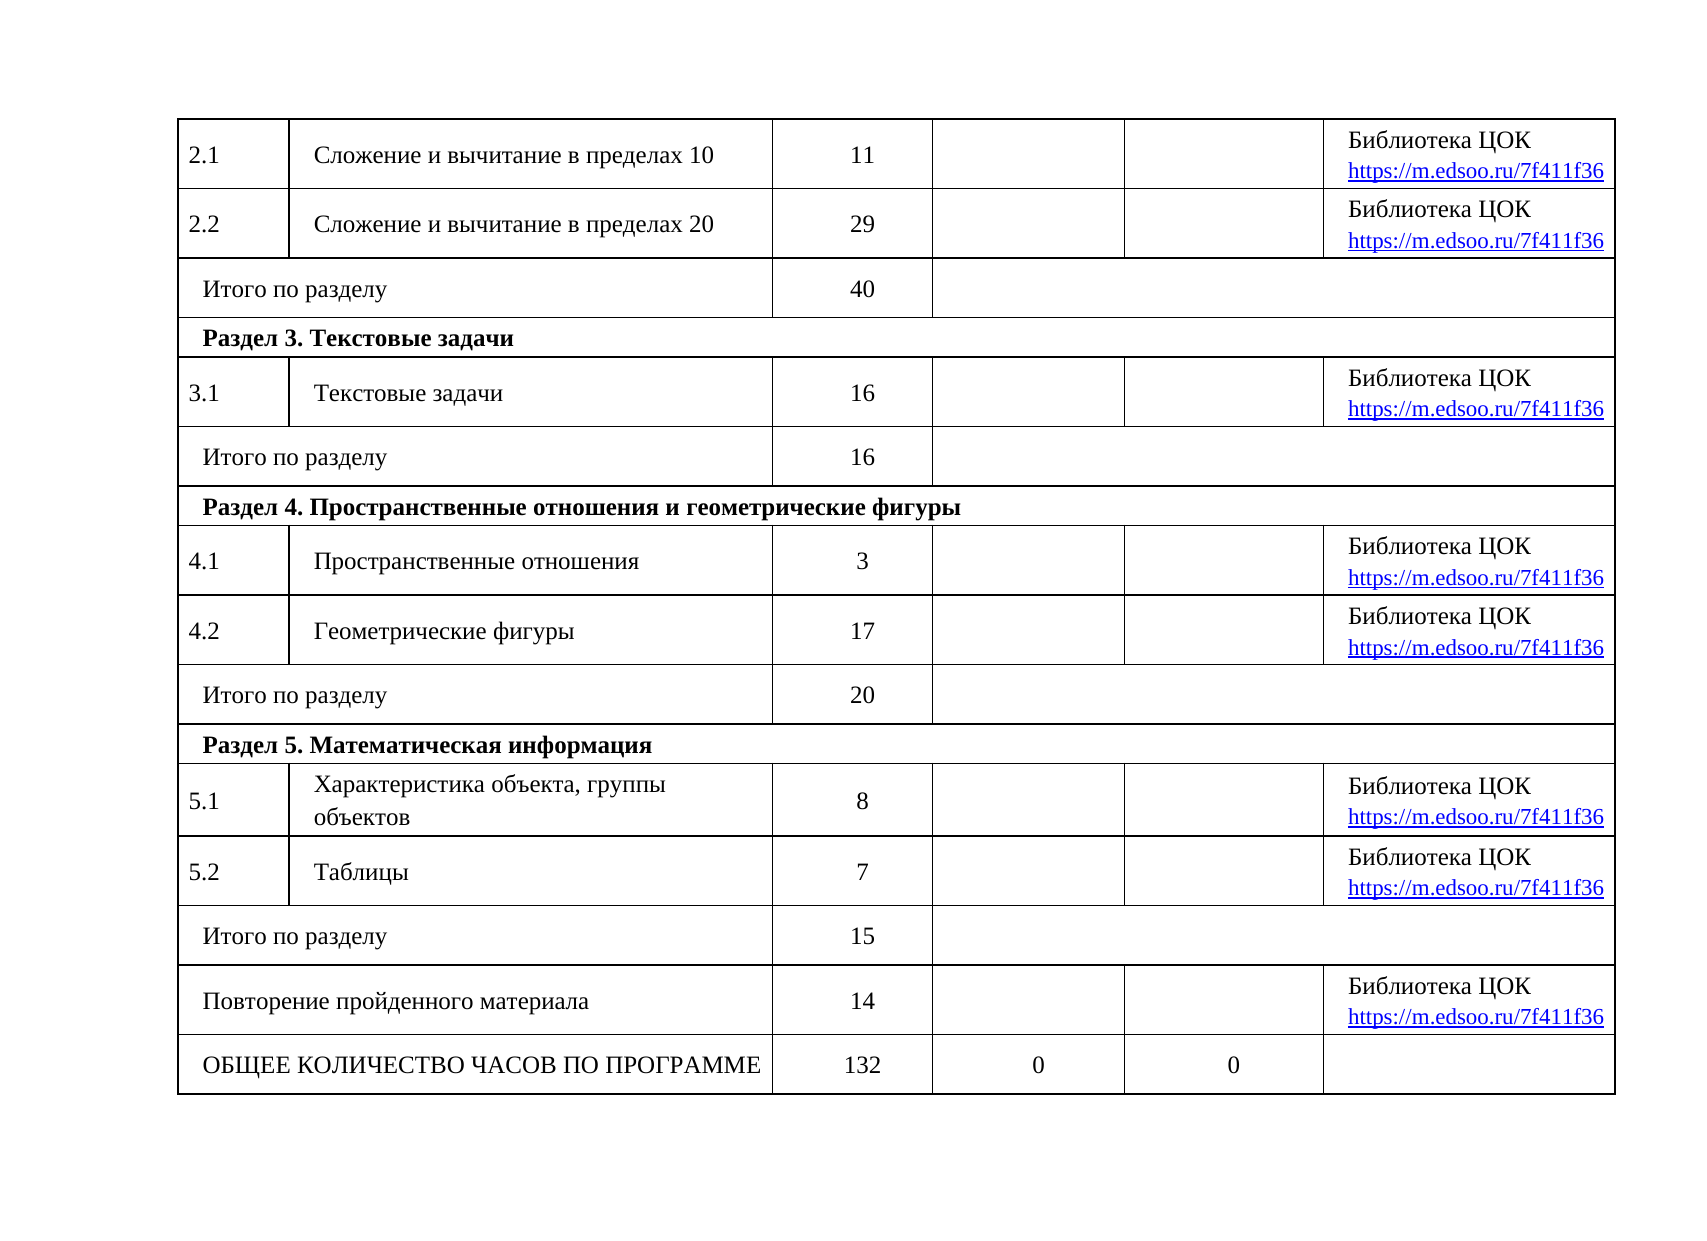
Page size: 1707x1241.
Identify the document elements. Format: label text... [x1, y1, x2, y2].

table_cell [1125, 189, 1323, 257]
table_cell 16 [773, 427, 932, 485]
table_cell ОБЩЕЕ КОЛИЧЕСТВО ЧАСОВ ПО ПРОГРАММЕ [179, 1035, 772, 1093]
table_cell [933, 427, 1614, 485]
table_cell Сложение и вычитание в пределах 10 [290, 120, 772, 188]
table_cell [1324, 189, 1614, 257]
table_cell Библиотека ЦОК https://m.edsoo.ru/7f411f36 [1324, 966, 1614, 1034]
table_cell Библиотека ЦОК https://m.edsoo.ru/7f411f36 [1324, 764, 1614, 835]
table_cell Раздел 5. Математическая информация [179, 725, 1614, 763]
table_cell Геометрические фигуры [290, 596, 772, 664]
table_cell [933, 966, 1124, 1034]
table_cell Таблицы [290, 837, 772, 904]
table_cell Итого по разделу [179, 906, 772, 964]
table_cell 7 [773, 837, 932, 904]
table_cell [933, 120, 1124, 188]
table_cell 40 [773, 259, 932, 317]
table_cell Раздел 4. Пространственные отношения и геометрические фигуры [179, 487, 1614, 524]
table_cell Раздел 3. Текстовые задачи [179, 318, 1614, 356]
table_cell [933, 358, 1124, 426]
table_cell Библиотека ЦОК https://m.edsoo.ru/7f411f36 [1324, 596, 1614, 664]
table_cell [1324, 120, 1614, 188]
table_cell 0 [933, 1035, 1124, 1093]
table_cell 15 [773, 906, 932, 964]
table_cell [1125, 358, 1323, 426]
table_cell 11 [773, 120, 932, 188]
table_cell 5.1 [179, 764, 288, 835]
table_cell Итого по разделу [179, 665, 772, 723]
table_cell 132 [773, 1035, 932, 1093]
table_cell Библиотека ЦОК https://m.edsoo.ru/7f411f36 [1324, 837, 1614, 904]
table_cell 4.2 [179, 596, 288, 664]
table_cell [933, 906, 1614, 964]
table_cell [933, 526, 1124, 594]
table_cell Повторение пройденного материала [179, 966, 772, 1034]
table_cell Библиотека ЦОК https://m.edsoo.ru/7f411f36 [1324, 526, 1614, 594]
table_cell [933, 665, 1614, 723]
table_cell 29 [773, 189, 932, 257]
table_cell 8 [773, 764, 932, 835]
table_cell [933, 596, 1124, 664]
table_cell 4.1 [179, 526, 288, 594]
table_cell Пространственные отношения [290, 526, 772, 594]
table_cell [1324, 1035, 1614, 1093]
table_cell [933, 189, 1124, 257]
table_cell 14 [773, 966, 932, 1034]
table_cell [1125, 966, 1323, 1034]
table_cell 3.1 [179, 358, 288, 426]
table_cell [1125, 526, 1323, 594]
table_cell 5.2 [179, 837, 288, 904]
table_cell Библиотека ЦОК https://m.edsoo.ru/7f411f36 [1324, 358, 1614, 426]
table_cell 2.1 [179, 120, 288, 188]
table_cell 0 [1125, 1035, 1323, 1093]
table_cell 17 [773, 596, 932, 664]
table_cell 3 [773, 526, 932, 594]
table_cell [1125, 596, 1323, 664]
table_cell Характеристика объекта, группы объектов [290, 764, 772, 835]
table_cell Итого по разделу [179, 259, 772, 317]
table_cell Сложение и вычитание в пределах 20 [290, 189, 772, 257]
table_cell Итого по разделу [179, 427, 772, 485]
table_cell [933, 764, 1124, 835]
table_cell [933, 259, 1614, 317]
table_cell [1125, 837, 1323, 904]
table_cell 20 [773, 665, 932, 723]
table_cell [933, 837, 1124, 904]
table_cell [1125, 764, 1323, 835]
table_cell 2.2 [179, 189, 288, 257]
table_cell Текстовые задачи [290, 358, 772, 426]
table_cell 16 [773, 358, 932, 426]
table_cell [1125, 120, 1323, 188]
